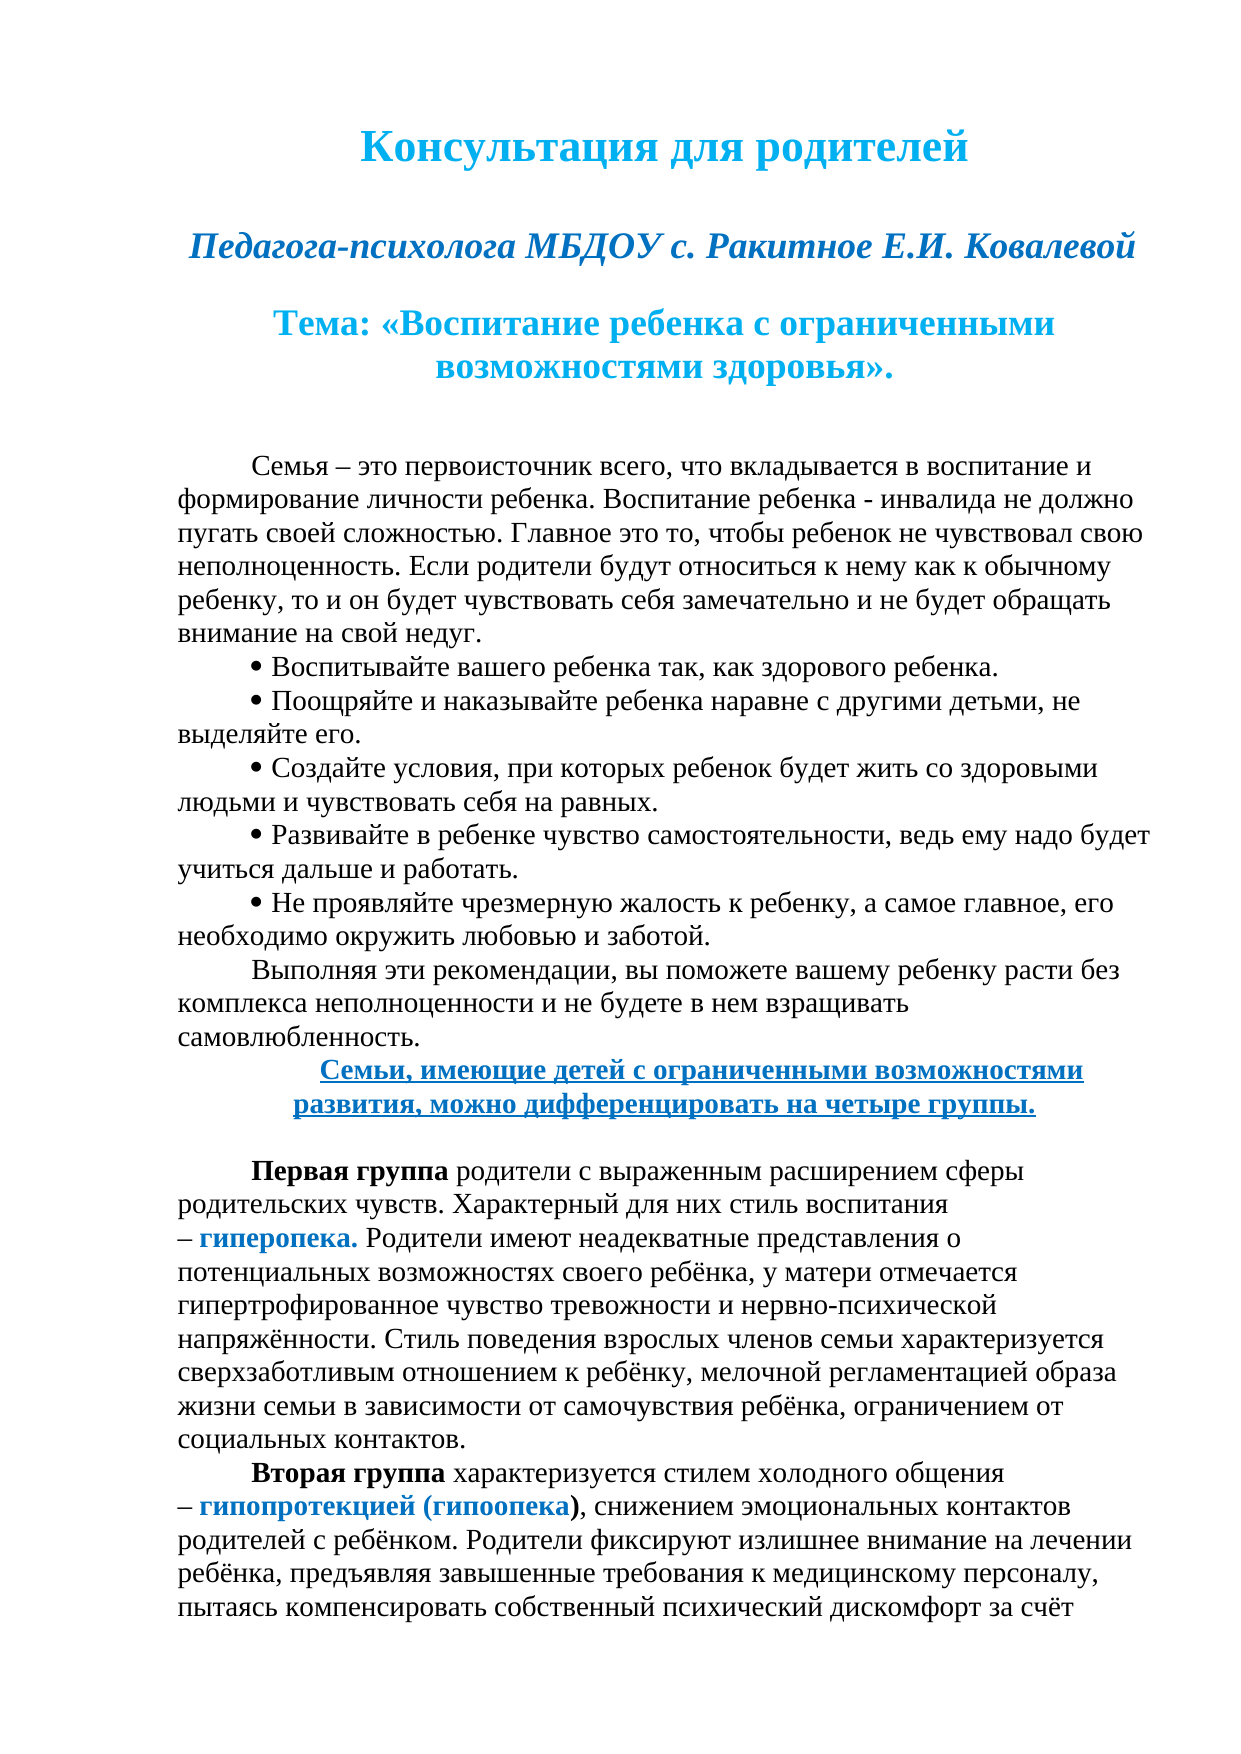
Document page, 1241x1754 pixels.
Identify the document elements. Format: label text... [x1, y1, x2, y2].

text Поощряйте и наказывайте ребенка наравне с другими детьми, не выделяйте его. [177, 683, 1152, 750]
text Создайте условия, при которых ребенок будет жить со здоровыми людьми и чувствовать себя на равных. [177, 750, 1152, 817]
text Тема: «Воспитание ребенка с ограниченными возможностями здоровья». [177, 300, 1152, 386]
text Не проявляйте чрезмерную жалость к ребенку, а самое главное, его необходимо окружить любовью и заботой. [177, 884, 1152, 952]
text Первая группа родители с выраженным расширением сферы родительских чувств. Характерный для них стиль воспитания – гиперопека. Родители имеют неадекватные представления о потенциальных возможностях своего ребёнка, у матери отмечается гипертрофированное чувство тревожности и нервно-психической напряжённости. Стиль поведения взрослых членов семьи характеризуется сверхзаботливым отношением к ребёнку, мелочной регламентацией образа жизни семьи в зависимости от самочувствия ребёнка, ограничением от социальных контактов. [177, 1153, 1152, 1455]
text Семья – это первоисточник всего, что вкладывается в воспитание и формирование личности ребенка. Воспитание ребенка - инвалида не должно пугать своей сложностью. Главное это то, чтобы ребенок не чувствовал свою неполноценность. Если родители будут относиться к нему как к обычному ребенку, то и он будет чувствовать себя замечательно и не будет обращать внимание на свой недуг. [177, 448, 1152, 649]
text Выполняя эти рекомендации, вы поможете вашему ребенку расти без комплекса неполноценности и не будете в нем взращивать самовлюбленность. [177, 952, 1152, 1052]
text Развивайте в ребенке чувство самостоятельности, ведь ему надо будет учиться дальше и работать. [177, 817, 1152, 884]
text Воспитывайте вашего ребенка так, как здорового ребенка. [177, 649, 1152, 683]
text Педагога-психолога МБДОУ с. Ракитное Е.И. Ковалевой [177, 223, 1152, 267]
text Семьи, имеющие детей с ограниченными возможностями развития, можно дифференцировать на четыре группы. [177, 1052, 1152, 1119]
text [177, 1455, 1152, 1623]
text Консультация для родителей [177, 118, 1152, 171]
